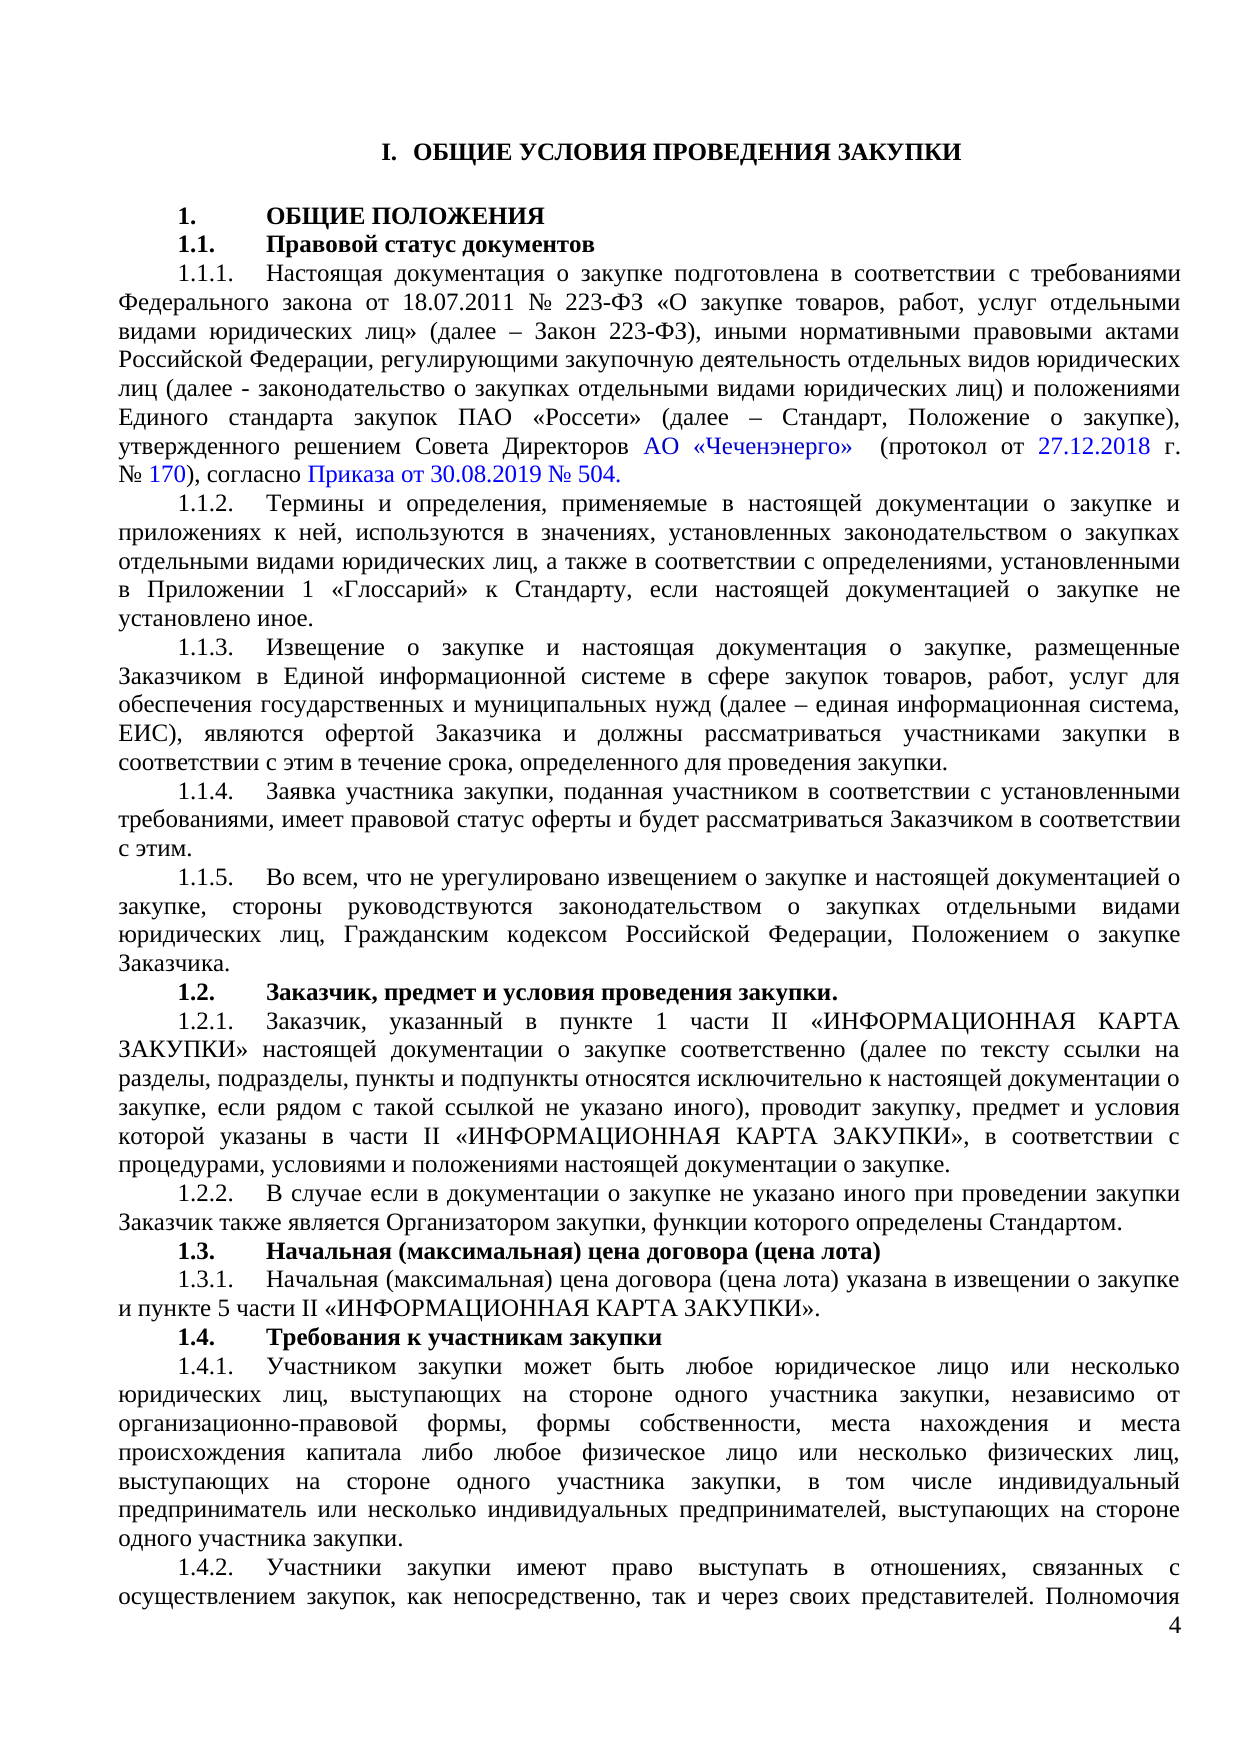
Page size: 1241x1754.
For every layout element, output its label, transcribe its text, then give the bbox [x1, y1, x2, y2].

list Термины и определения, применяемые в настоящей документации о закупке и приложениях к ней, используются в значениях, установленных законодательством о закупках отдельными видами юридических лиц, а также в соответствии с определениями, установленными в Приложении 1 «Глоссарий» к Стандарту, если настоящей документацией о закупке не установлено иное. [118, 488, 1181, 632]
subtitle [118, 1552, 1181, 1609]
subtitle Начальная (максимальная) цена договора (цена лота) указана в извещении о закупке и пункте 5 части II «ИНФОРМАЦИОННАЯ КАРТА ЗАКУПКИ». [118, 1264, 1181, 1322]
subtitle В случае если в документации о закупке не указано иного при проведении закупки Заказчик также является Организатором закупки, функции которого определены Стандартом. [118, 1178, 1181, 1236]
subtitle Заказчик, предмет и условия проведения закупки. [118, 977, 1181, 1006]
list Извещение о закупке и настоящая документация о закупке, размещенные Заказчиком в Единой информационной системе в сфере закупок товаров, работ, услуг для обеспечения государственных и муниципальных нужд (далее – единая информационная система, ЕИС), являются офертой Заказчика и должны рассматриваться участниками закупки в соответствии с этим в течение срока, определенного для проведения закупки. [118, 632, 1181, 776]
list Настоящая документация о закупке подготовлена в соответствии с требованиями Федерального закона от 18.07.2011 № 223-ФЗ «О закупке товаров, работ, услуг отдельными видами юридических лиц» (далее – Закон 223-ФЗ), иными нормативными правовыми актами Российской Федерации, регулирующими закупочную деятельность отдельных видов юридических лиц (далее - законодательство о закупках отдельными видами юридических лиц) и положениями Единого стандарта закупок ПАО «Россети» (далее – Стандарт, Положение о закупке), утвержденного решением Совета Директоров АО «Чеченэнерго» (протокол от 27.12.2018 г. № 170), согласно Приказа от 30.08.2019 № 504. [118, 258, 1181, 488]
subtitle ОБЩИЕ ПОЛОЖЕНИЯ [118, 201, 1181, 229]
subtitle Правовой статус документов [118, 229, 1181, 258]
list Во всем, что не урегулировано извещением о закупке и настоящей документацией о закупке, стороны руководствуются законодательством о закупках отдельными видами юридических лиц, Гражданским кодексом Российской Федерации, Положением о закупке Заказчика. [118, 862, 1181, 977]
subtitle Участником закупки может быть любое юридическое лицо или несколько юридических лиц, выступающих на стороне одного участника закупки, независимо от организационно-правовой формы, формы собственности, места нахождения и места происхождения капитала либо любое физическое лицо или несколько физических лиц, выступающих на стороне одного участника закупки, в том числе индивидуальный предприниматель или несколько индивидуальных предпринимателей, выступающих на стороне одного участника закупки. [118, 1351, 1181, 1552]
subtitle Требования к участникам закупки [118, 1322, 1181, 1351]
subtitle ОБЩИЕ УСЛОВИЯ ПРОВЕДЕНИЯ закупки [118, 137, 1181, 166]
subtitle Заказчик, указанный в пункте 1 части II «ИНФОРМАЦИОННАЯ КАРТА ЗАКУПКИ» настоящей документации о закупке соответственно (далее по тексту ссылки на разделы, подразделы, пункты и подпункты относятся исключительно к настоящей документации о закупке, если рядом с такой ссылкой не указано иного), проводит закупку, предмет и условия которой указаны в части II «ИНФОРМАЦИОННАЯ КАРТА ЗАКУПКИ», в соответствии с процедурами, условиями и положениями настоящей документации о закупке. [118, 1006, 1181, 1178]
subtitle Начальная (максимальная) цена договора (цена лота) [118, 1236, 1181, 1264]
list Заявка участника закупки, поданная участником в соответствии с установленными требованиями, имеет правовой статус оферты и будет рассматриваться Заказчиком в соответствии с этим. [118, 776, 1181, 862]
